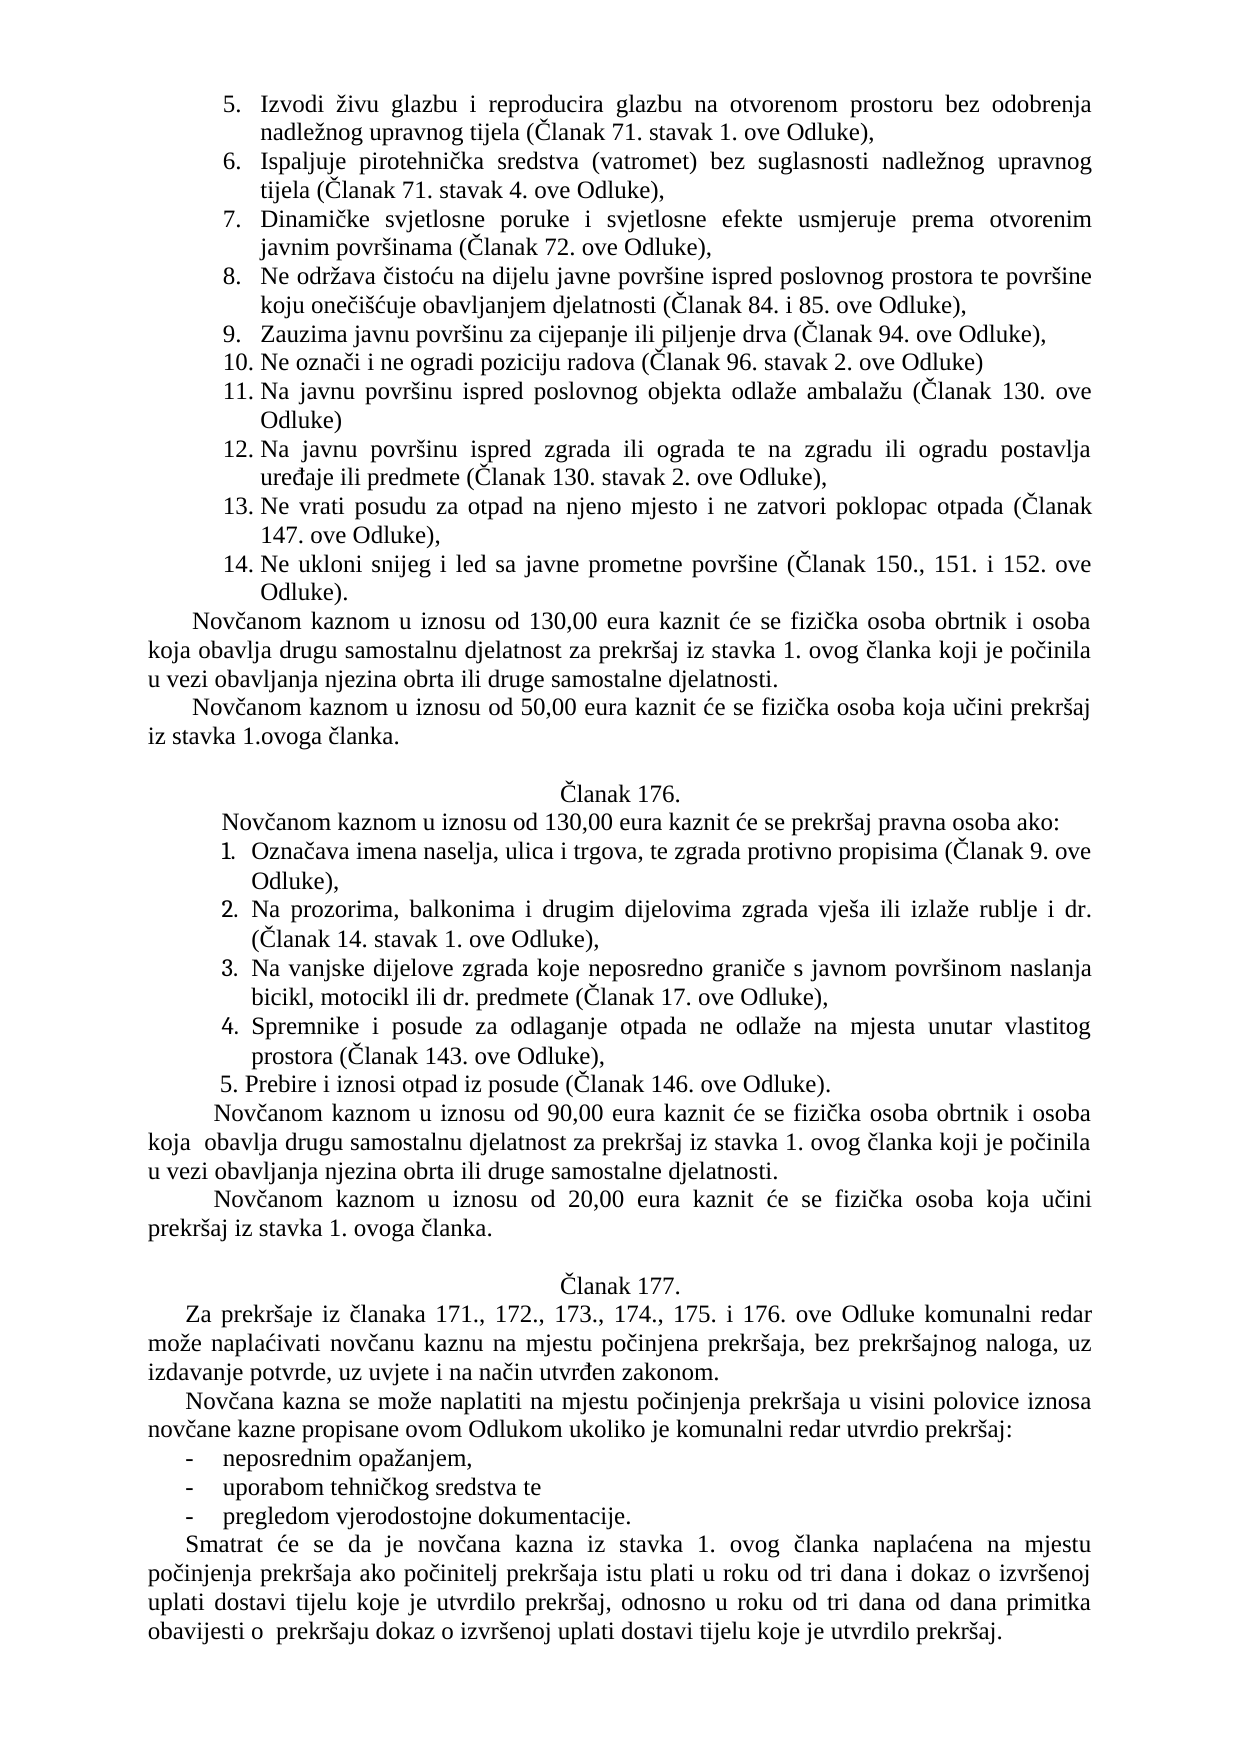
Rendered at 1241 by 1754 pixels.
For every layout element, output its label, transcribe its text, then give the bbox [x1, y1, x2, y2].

text Za prekršaje iz članaka 171., 172., 173., 174., 175. i 176. ove Odluke komunalni redar može naplaćivati novčanu kaznu na mjestu počinjena prekršaja, bez prekršajnog naloga, uz izdavanje potvrde, uz uvjete i na način utvrđen zakonom. [148, 1299, 1093, 1386]
list Izvodi živu glazbu i reproducira glazbu na otvorenom prostoru bez odobrenja nadležnog upravnog tijela (Članak 71. stavak 1. ove Odluke), [223, 89, 1093, 146]
list Ne označi i ne ogradi poziciju radova (Članak 96. stavak 2. ove Odluke) [223, 347, 1093, 376]
list Dinamičke svjetlosne poruke i svjetlosne efekte usmjeruje prema otvorenim javnim površinama (Članak 72. ove Odluke), [223, 204, 1093, 261]
list Na prozorima, balkonima i drugim dijelovima zgrada vješa ili izlaže rublje i dr. (Članak 14. stavak 1. ove Odluke), [221, 894, 1093, 953]
list Na javnu površinu ispred poslovnog objekta odlaže ambalažu (Članak 130. ove Odluke) [223, 376, 1093, 434]
list Na javnu površinu ispred zgrada ili ograda te na zgradu ili ogradu postavlja uređaje ili predmete (Članak 130. stavak 2. ove Odluke), [223, 434, 1093, 491]
list Označava imena naselja, ulica i trgova, te zgrada protivno propisima (Članak 9. ove Odluke), [221, 836, 1093, 894]
list pregledom vjerodostojne dokumentacije. [185, 1501, 1093, 1529]
list Ne održava čistoću na dijelu javne površine ispred poslovnog prostora te površine koju onečišćuje obavljanjem djelatnosti (Članak 84. i 85. ove Odluke), [223, 261, 1093, 319]
list Ne vrati posudu za otpad na njeno mjesto i ne zatvori poklopac otpada (Članak 147. ove Odluke), [223, 491, 1093, 549]
text Članak 176. [148, 779, 1093, 807]
list Na vanjske dijelove zgrada koje neposredno graniče s javnom površinom naslanja bicikl, motocikl ili dr. predmete (Članak 17. ove Odluke), [221, 953, 1093, 1011]
text Novčanom kaznom u iznosu od 130,00 eura kaznit će se fizička osoba obrtnik i osoba koja obavlja drugu samostalnu djelatnost za prekršaj iz stavka 1. ovog članka koji je počinila u vezi obavljanja njezina obrta ili druge samostalne djelatnosti. [148, 606, 1093, 692]
text Članak 177. [148, 1271, 1093, 1299]
text Novčanom kaznom u iznosu od 90,00 eura kaznit će se fizička osoba obrtnik i osoba koja obavlja drugu samostalnu djelatnost za prekršaj iz stavka 1. ovog članka koji je počinila u vezi obavljanja njezina obrta ili druge samostalne djelatnosti. [148, 1098, 1093, 1184]
list Zauzima javnu površinu za cijepanje ili piljenje drva (Članak 94. ove Odluke), [223, 319, 1093, 347]
text Novčanom kaznom u iznosu od 50,00 eura kaznit će se fizička osoba koja učini prekršaj iz stavka 1.ovoga članka. [148, 692, 1093, 750]
text Novčanom kaznom u iznosu od 130,00 eura kaznit će se prekršaj pravna osoba ako: [148, 807, 1093, 836]
text Smatrat će se da je novčana kazna iz stavka 1. ovog članka naplaćena na mjestu počinjenja prekršaja ako počinitelj prekršaja istu plati u roku od tri dana i dokaz o izvršenoj uplati dostavi tijelu koje je utvrdilo prekršaj, odnosno u roku od tri dana od dana primitka obavijesti o prekršaju dokaz o izvršenoj uplati dostavi tijelu koje je utvrdilo prekršaj. [148, 1529, 1093, 1644]
list uporabom tehničkog sredstva te [185, 1472, 1093, 1501]
text 5. Prebire i iznosi otpad iz posude (Članak 146. ove Odluke). [148, 1069, 1093, 1098]
list neposrednim opažanjem, [185, 1443, 1093, 1472]
text Novčana kazna se može naplatiti na mjestu počinjenja prekršaja u visini polovice iznosa novčane kazne propisane ovom Odlukom ukoliko je komunalni redar utvrdio prekršaj: [148, 1386, 1093, 1443]
list Spremnike i posude za odlaganje otpada ne odlaže na mjesta unutar vlastitog prostora (Članak 143. ove Odluke), [221, 1011, 1093, 1069]
list Ispaljuje pirotehnička sredstva (vatromet) bez suglasnosti nadležnog upravnog tijela (Članak 71. stavak 4. ove Odluke), [223, 146, 1093, 204]
list Ne ukloni snijeg i led sa javne prometne površine (Članak 150., 151. i 152. ove Odluke). [223, 549, 1093, 606]
text Novčanom kaznom u iznosu od 20,00 eura kaznit će se fizička osoba koja učini prekršaj iz stavka 1. ovoga članka. [148, 1184, 1093, 1242]
